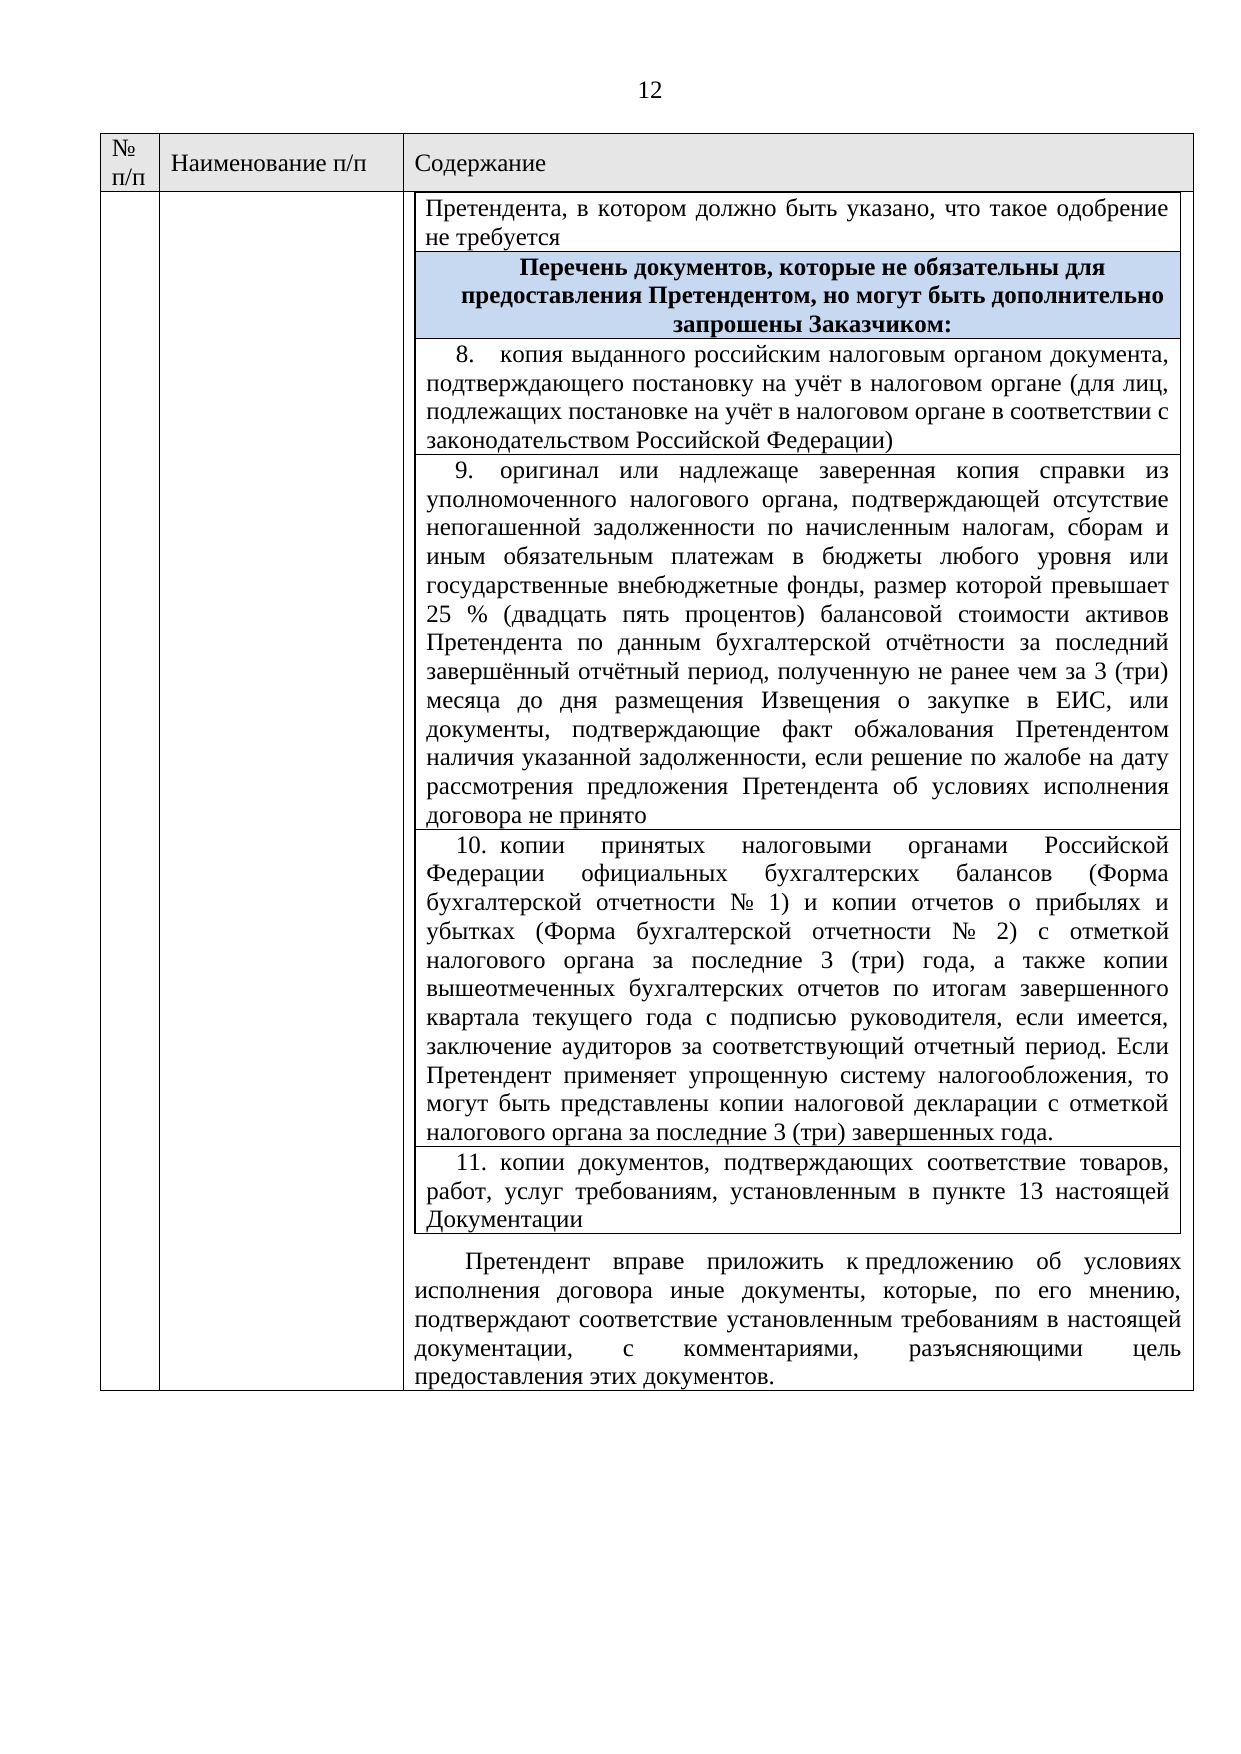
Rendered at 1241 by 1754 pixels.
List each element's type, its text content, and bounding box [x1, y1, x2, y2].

table_header Наименование п/п [160, 134, 403, 191]
table_cell [101, 192, 159, 1390]
table_header Содержание [404, 134, 1193, 191]
table_header № п/п [101, 134, 159, 191]
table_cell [160, 192, 403, 1390]
